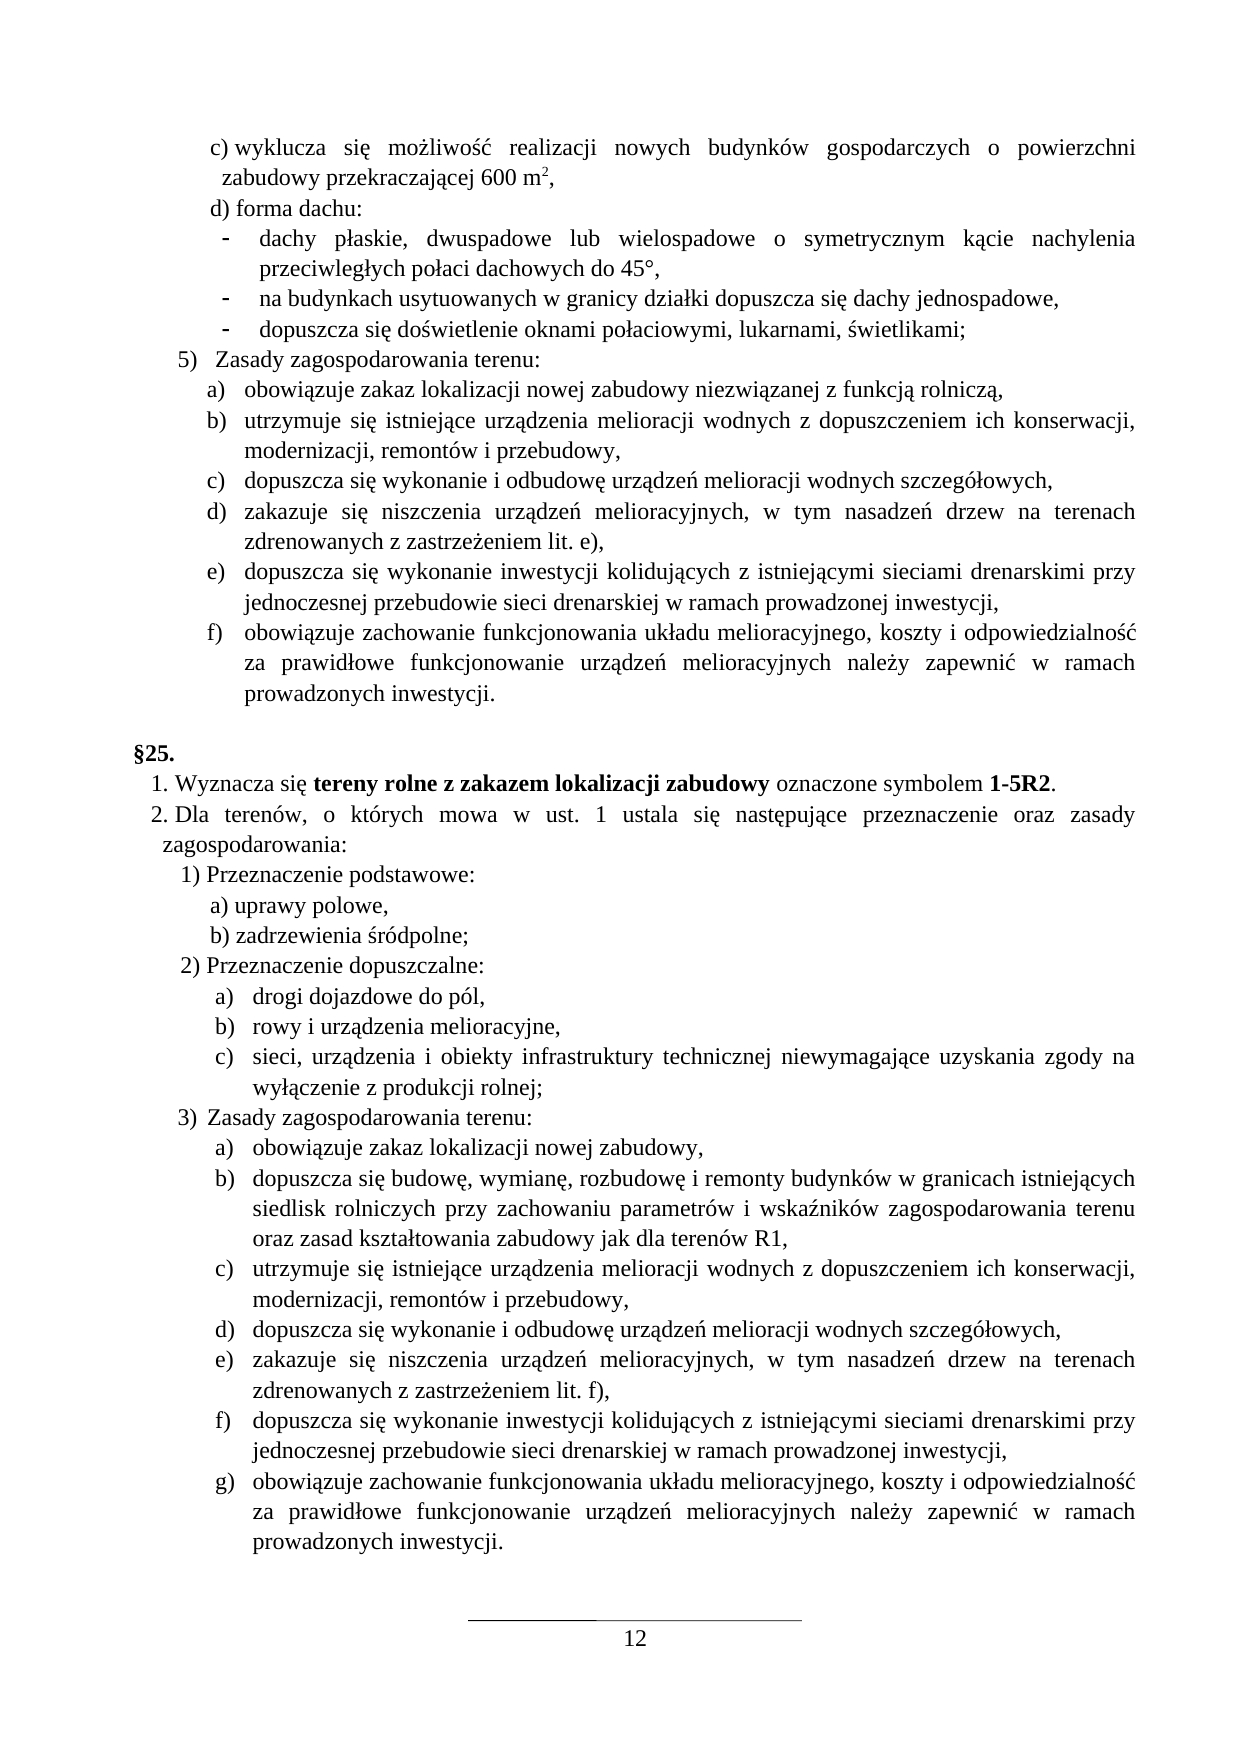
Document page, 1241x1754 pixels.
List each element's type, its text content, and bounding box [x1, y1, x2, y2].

list Przeznaczenie podstawowe: [180, 860, 1137, 888]
list Zasady zagospodarowania terenu: [177, 345, 1137, 373]
list dopuszcza się wykonanie inwestycji kolidujących z istniejącymi sieciami drenarskimi przy jednoczesnej przebudowie sieci drenarskiej w ramach prowadzonej inwestycji, [207, 557, 1137, 615]
list utrzymuje się istniejące urządzenia melioracji wodnych z dopuszczeniem ich konserwacji, modernizacji, remontów i przebudowy, [215, 1254, 1137, 1312]
list obowiązuje zakaz lokalizacji nowej zabudowy, [215, 1133, 1137, 1161]
list uprawy polowe, [210, 891, 1137, 918]
list forma dachu: [210, 193, 1137, 221]
list wyklucza się możliwość realizacji nowych budynków gospodarczych o powierzchni zabudowy przekraczającej 600 m2, [210, 133, 1137, 191]
list zakazuje się niszczenia urządzeń melioracyjnych, w tym nasadzeń drzew na terenach zdrenowanych z zastrzeżeniem lit. e), [207, 497, 1137, 554]
list na budynkach usytuowanych w granicy działki dopuszcza się dachy jednospadowe, [222, 284, 1137, 312]
list Zasady zagospodarowania terenu: [177, 1103, 1137, 1131]
list obowiązuje zakaz lokalizacji nowej zabudowy niezwiązanej z funkcją rolniczą, [207, 375, 1137, 403]
list dopuszcza się budowę, wymianę, rozbudowę i remonty budynków w granicach istniejących siedlisk rolniczych przy zachowaniu parametrów i wskaźników zagospodarowania terenu oraz zasad kształtowania zabudowy jak dla terenów R1, [215, 1163, 1137, 1252]
list zadrzewienia śródpolne; [210, 921, 1137, 949]
list dopuszcza się wykonanie inwestycji kolidujących z istniejącymi sieciami drenarskimi przy jednoczesnej przebudowie sieci drenarskiej w ramach prowadzonej inwestycji, [215, 1406, 1137, 1464]
list dopuszcza się wykonanie i odbudowę urządzeń melioracji wodnych szczegółowych, [215, 1315, 1137, 1343]
list rowy i urządzenia melioracyjne, [215, 1012, 1137, 1039]
list dopuszcza się doświetlenie oknami połaciowymi, lukarnami, świetlikami; [222, 315, 1137, 342]
list Wyznacza się tereny rolne z zakazem lokalizacji zabudowy oznaczone symbolem 1-5R2. [151, 769, 1137, 797]
list zakazuje się niszczenia urządzeń melioracyjnych, w tym nasadzeń drzew na terenach zdrenowanych z zastrzeżeniem lit. f), [215, 1345, 1137, 1403]
list obowiązuje zachowanie funkcjonowania układu melioracyjnego, koszty i odpowiedzialność za prawidłowe funkcjonowanie urządzeń melioracyjnych należy zapewnić w ramach prowadzonych inwestycji. [207, 618, 1137, 706]
list drogi dojazdowe do pól, [215, 982, 1137, 1009]
list sieci, urządzenia i obiekty infrastruktury technicznej niewymagające uzyskania zgody na wyłączenie z produkcji rolnej; [215, 1042, 1137, 1100]
list dopuszcza się wykonanie i odbudowę urządzeń melioracji wodnych szczegółowych, [207, 466, 1137, 494]
list Dla terenów, o których mowa w ust. 1 ustala się następujące przeznaczenie oraz zasady zagospodarowania: [151, 800, 1137, 858]
list obowiązuje zachowanie funkcjonowania układu melioracyjnego, koszty i odpowiedzialność za prawidłowe funkcjonowanie urządzeń melioracyjnych należy zapewnić w ramach prowadzonych inwestycji. [215, 1467, 1137, 1555]
list utrzymuje się istniejące urządzenia melioracji wodnych z dopuszczeniem ich konserwacji, modernizacji, remontów i przebudowy, [207, 406, 1137, 464]
list dachy płaskie, dwuspadowe lub wielospadowe o symetrycznym kącie nachylenia przeciwległych połaci dachowych do 45°, [222, 224, 1137, 282]
list Przeznaczenie dopuszczalne: [180, 951, 1137, 979]
